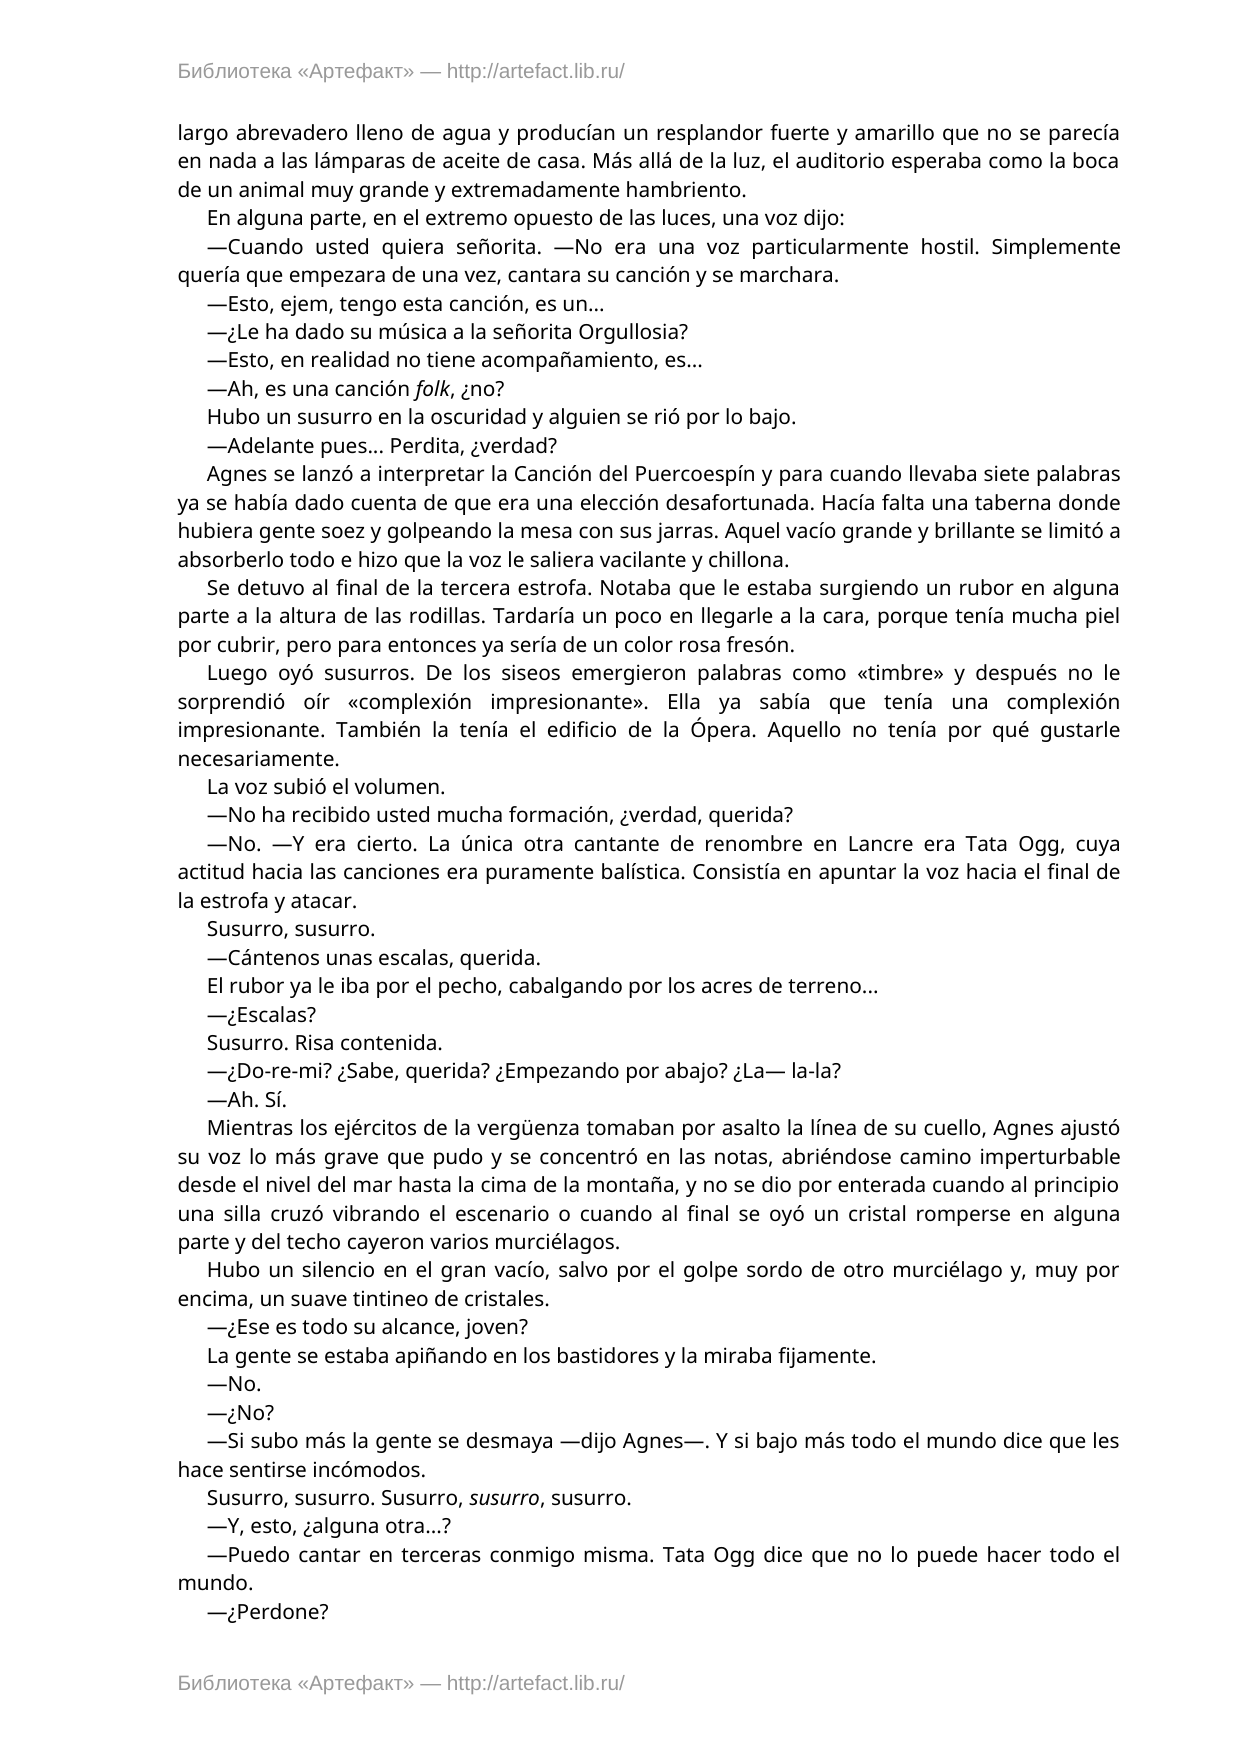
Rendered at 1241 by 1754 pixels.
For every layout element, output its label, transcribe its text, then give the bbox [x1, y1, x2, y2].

text Susurro, susurro. [177, 914, 1122, 943]
text —Esto, en realidad no tiene acompañamiento, es... [177, 346, 1122, 374]
text —No ha recibido usted mucha formación, ¿verdad, querida? [177, 801, 1122, 829]
text Agnes se lanzó a interpretar la Canción del Puercoespín y para cuando llevaba siete palabras ya se había dado cuenta de que era una elección desafortunada. Hacía falta una taberna donde hubiera gente soez y golpeando la mesa con sus jarras. Aquel vacío grande y brillante se limitó a absorberlo todo e hizo que la voz le saliera vacilante y chillona. [177, 459, 1122, 573]
text —Si subo más la gente se desmaya —dijo Agnes—. Y si bajo más todo el mundo dice que les hace sentirse incómodos. [177, 1426, 1122, 1483]
text Susurro, susurro. Susurro, susurro, susurro. [177, 1483, 1122, 1512]
text —Esto, ejem, tengo esta canción, es un... [177, 289, 1122, 317]
text —Cántenos unas escalas, querida. [177, 943, 1122, 971]
text —¿Le ha dado su música a la señorita Orgullosia? [177, 317, 1122, 346]
text En alguna parte, en el extremo opuesto de las luces, una voz dijo: [177, 203, 1122, 232]
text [177, 118, 1122, 203]
text La voz subió el volumen. [177, 772, 1122, 801]
text —Ah. Sí. [177, 1085, 1122, 1113]
text —Cuando usted quiera señorita. —No era una voz particularmente hostil. Simplemente quería que empezara de una vez, cantara su canción y se marchara. [177, 232, 1122, 289]
text Mientras los ejércitos de la vergüenza tomaban por asalto la línea de su cuello, Agnes ajustó su voz lo más grave que pudo y se concentró en las notas, abriéndose camino imperturbable desde el nivel del mar hasta la cima de la montaña, y no se dio por enterada cuando al principio una silla cruzó vibrando el escenario o cuando al final se oyó un cristal romperse en alguna parte y del techo cayeron varios murciélagos. [177, 1113, 1122, 1256]
text Luego oyó susurros. De los siseos emergieron palabras como «timbre» y después no le sorprendió oír «complexión impresionante». Ella ya sabía que tenía una complexión impresionante. También la tenía el edificio de la Ópera. Aquello no tenía por qué gustarle necesariamente. [177, 658, 1122, 772]
text Se detuvo al final de la tercera estrofa. Notaba que le estaba surgiendo un rubor en alguna parte a la altura de las rodillas. Tardaría un poco en llegarle a la cara, porque tenía mucha piel por cubrir, pero para entonces ya sería de un color rosa fresón. [177, 573, 1122, 658]
text La gente se estaba apiñando en los bastidores y la miraba fijamente. [177, 1341, 1122, 1369]
text —¿Do-re-mi? ¿Sabe, querida? ¿Empezando por abajo? ¿La— la-la? [177, 1057, 1122, 1085]
text —No. —Y era cierto. La única otra cantante de renombre en Lancre era Tata Ogg, cuya actitud hacia las canciones era puramente balística. Consistía en apuntar la voz hacia el final de la estrofa y atacar. [177, 829, 1122, 914]
text —Adelante pues... Perdita, ¿verdad? [177, 431, 1122, 459]
text —¿Perdone? [177, 1597, 1122, 1625]
text —Puedo cantar en terceras conmigo misma. Tata Ogg dice que no lo puede hacer todo el mundo. [177, 1540, 1122, 1597]
text Hubo un susurro en la oscuridad y alguien se rió por lo bajo. [177, 402, 1122, 431]
text —No. [177, 1369, 1122, 1398]
text Hubo un silencio en el gran vacío, salvo por el golpe sordo de otro murciélago y, muy por encima, un suave tintineo de cristales. [177, 1256, 1122, 1312]
text —¿Ese es todo su alcance, joven? [177, 1312, 1122, 1341]
text El rubor ya le iba por el pecho, cabalgando por los acres de terreno... [177, 971, 1122, 1000]
text —¿No? [177, 1398, 1122, 1426]
text —Ah, es una canción folk, ¿no? [177, 374, 1122, 402]
text Susurro. Risa contenida. [177, 1028, 1122, 1057]
text —Y, esto, ¿alguna otra...? [177, 1512, 1122, 1540]
text —¿Escalas? [177, 1000, 1122, 1028]
